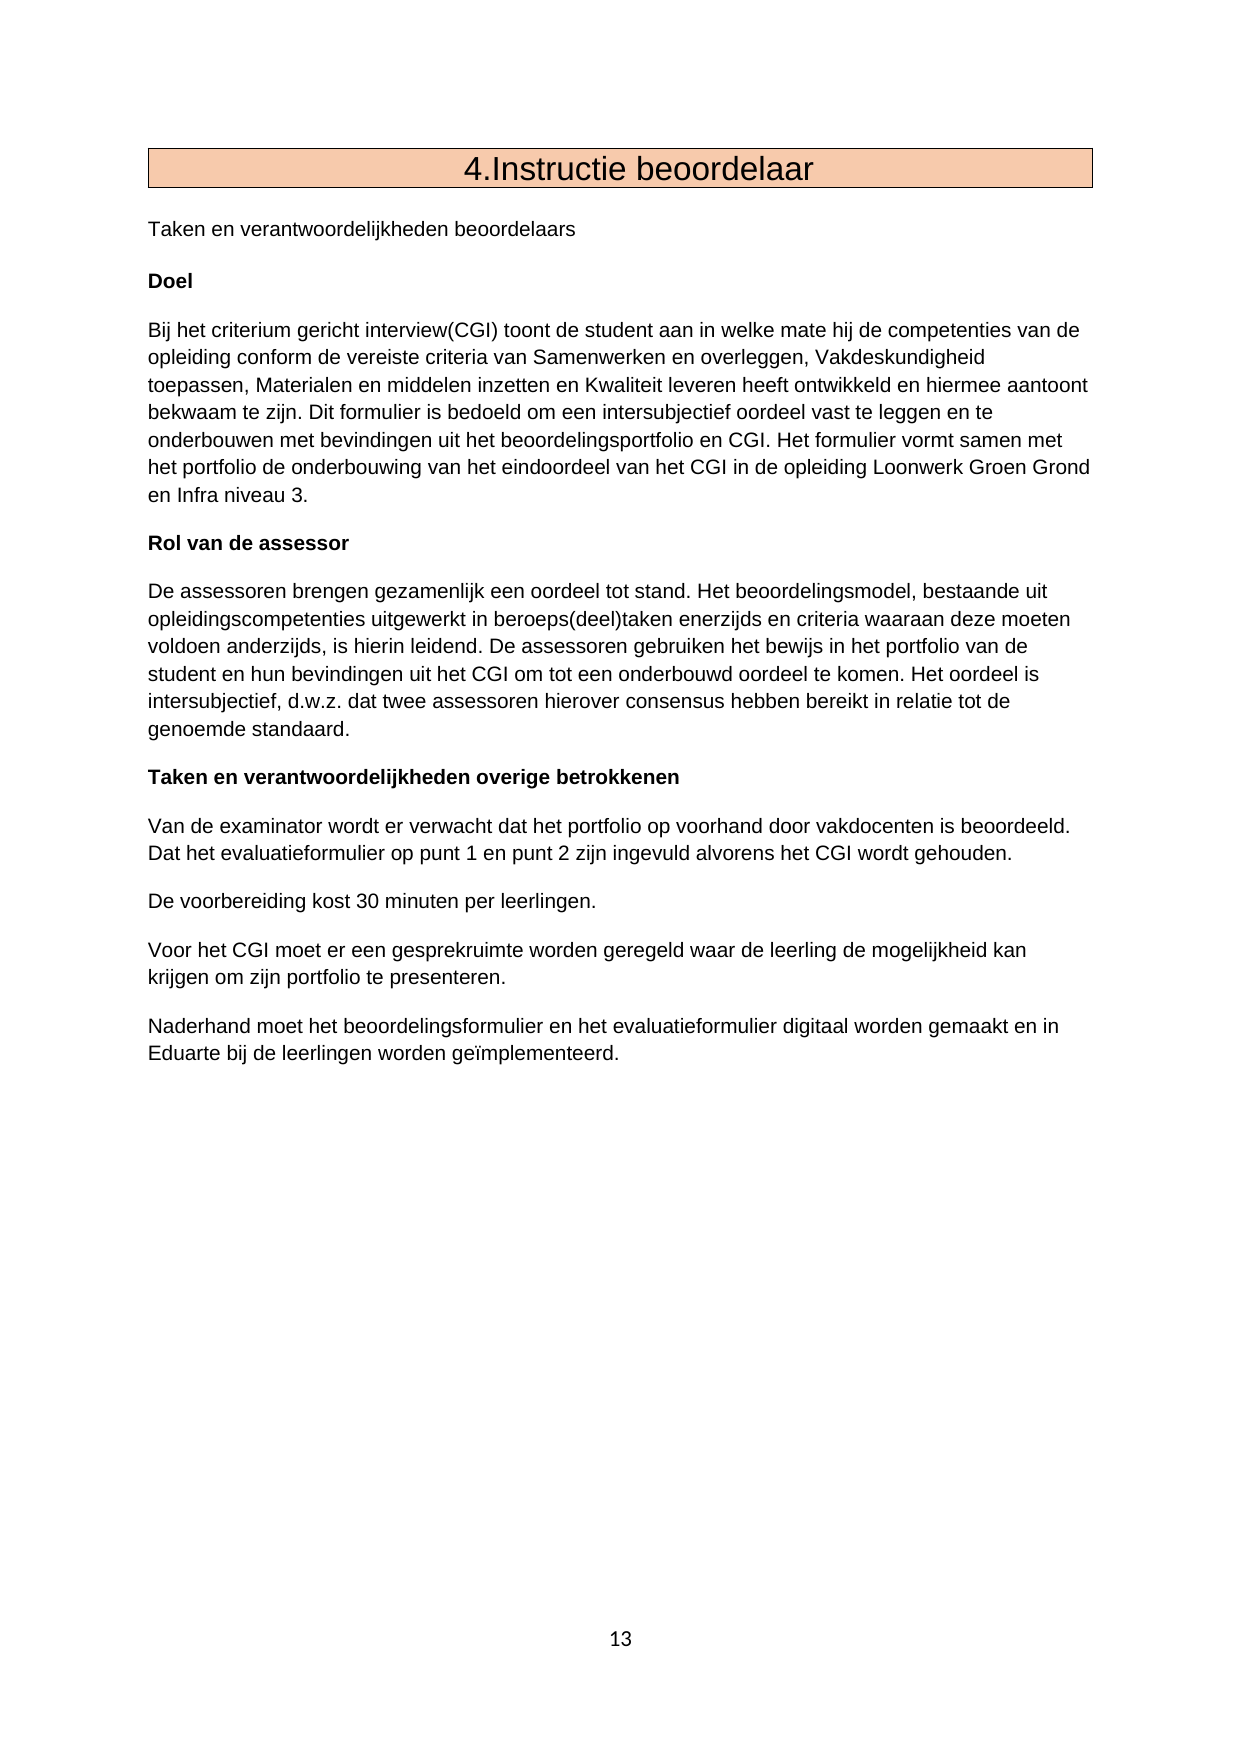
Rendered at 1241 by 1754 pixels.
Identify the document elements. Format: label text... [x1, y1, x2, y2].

text Bij het criterium gericht interview(CGI) toont de student aan in welke mate hij de competenties van de opleiding conform de vereiste criteria van Samenwerken en overleggen, Vakdeskundigheid toepassen, Materialen en middelen inzetten en Kwaliteit leveren heeft ontwikkeld en hiermee aantoont bekwaam te zijn. Dit formulier is bedoeld om een intersubjectief oordeel vast te leggen en te onderbouwen met bevindingen uit het beoordelingsportfolio en CGI. Het formulier vormt samen met het portfolio de onderbouwing van het eindoordeel van het CGI in de opleiding Loonwerk Groen Grond en Infra niveau 3. [148, 318, 1093, 507]
text De assessoren brengen gezamenlijk een oordeel tot stand. Het beoordelingsmodel, bestaande uit opleidingscompetenties uitgewerkt in beroeps(deel)taken enerzijds en criteria waaraan deze moeten voldoen anderzijds, is hierin leidend. De assessoren gebruiken het bewijs in het portfolio van de student en hun bevindingen uit het CGI om tot een onderbouwd oordeel te komen. Het oordeel is intersubjectief, d.w.z. dat twee assessoren hierover consensus hebben bereikt in relatie tot de genoemde standaard. [148, 579, 1093, 741]
text Rol van de assessor [148, 531, 1093, 555]
text Doel [148, 269, 1093, 293]
text Taken en verantwoordelijkheden overige betrokkenen [148, 765, 1093, 789]
table_header 4.Instructie beoordelaar [149, 149, 1092, 187]
text Taken en verantwoordelijkheden beoordelaars [148, 217, 1093, 241]
text Van de examinator wordt er verwacht dat het portfolio op voorhand door vakdocenten is beoordeeld. Dat het evaluatieformulier op punt 1 en punt 2 zijn ingevuld alvorens het CGI wordt gehouden. [148, 813, 1093, 865]
text Naderhand moet het beoordelingsformulier en het evaluatieformulier digitaal worden gemaakt en in Eduarte bij de leerlingen worden geïmplementeerd. [148, 1013, 1093, 1065]
text Voor het CGI moet er een gesprekruimte worden geregeld waar de leerling de mogelijkheid kan krijgen om zijn portfolio te presenteren. [148, 938, 1093, 989]
text De voorbereiding kost 30 minuten per leerlingen. [148, 889, 1093, 913]
